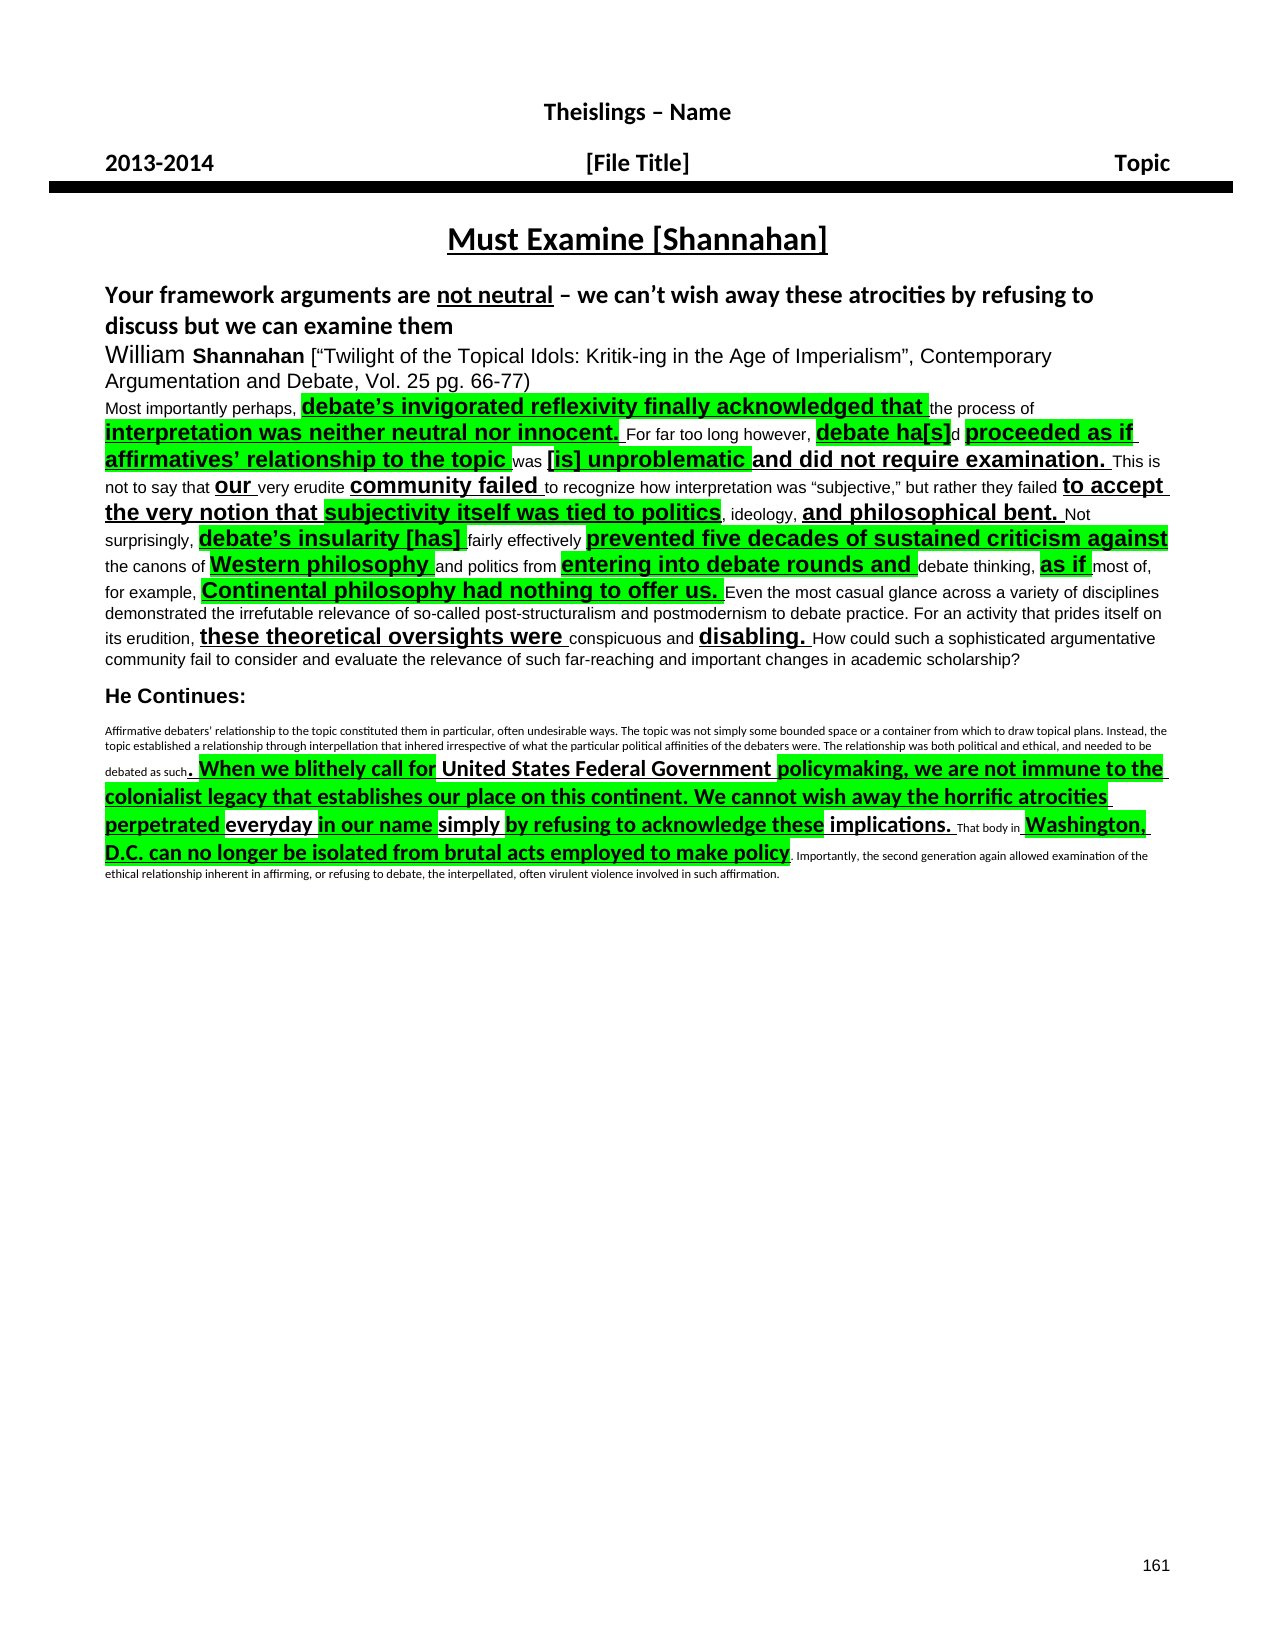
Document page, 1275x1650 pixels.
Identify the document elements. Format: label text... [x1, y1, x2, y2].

subtitle Your framework arguments are not neutral – we can’t wish away these atrocities by refusing to discuss but we can examine them [105, 279, 1170, 340]
text William Shannahan [“Twilight of the Topical Idols: Kritik-ing in the Age of Imperialism”, Contemporary Argumentation and Debate, Vol. 25 pg. 66-77) [105, 340, 1170, 393]
subtitle Must Examine [Shannahan] [105, 218, 1170, 258]
text Affirmative debaters’ relationship to the topic constituted them in particular, often undesirable ways. The topic was not simply some bounded space or a container from which to draw topical plans. Instead, the topic established a relationship through interpellation that inhered irrespective of what the particular political affinities of the debaters were. The relationship was both political and ethical, and needed to be debated as such. When we blithely call for United States Federal Government policymaking, we are not immune to the colonialist legacy that establishes our place on this continent. We cannot wish away the horrific atrocities perpetrated everyday in our name simply by refusing to acknowledge these implications. That body in Washington, D.C. can no longer be isolated from brutal acts employed to make policy. Importantly, the second generation again allowed examination of the ethical relationship inherent in affirming, or refusing to debate, the interpellated, often virulent violence involved in such affirmation. [105, 723, 1170, 881]
text Most importantly perhaps, debate’s invigorated reflexivity finally acknowledged that the process of interpretation was neither neutral nor innocent. For far too long however, debate ha[s]d proceeded as if affirmatives’ relationship to the topic was [is] unproblematic and did not require examination. This is not to say that our very erudite community failed to recognize how interpretation was “subjective,” but rather they failed to accept the very notion that subjectivity itself was tied to politics, ideology, and philosophical bent. Not surprisingly, debate’s insularity [has] fairly effectively prevented five decades of sustained criticism against the canons of Western philosophy and politics from entering into debate rounds and debate thinking, as if most of, for example, Continental philosophy had nothing to offer us. Even the most casual glance across a variety of disciplines demonstrated the irrefutable relevance of so-called post-structuralism and postmodernism to debate practice. For an activity that prides itself on its erudition, these theoretical oversights were conspicuous and disabling. How could such a sophisticated argumentative community fail to consider and evaluate the relevance of such far-reaching and important changes in academic scholarship? [105, 393, 1170, 668]
text He Continues: [105, 684, 1170, 708]
